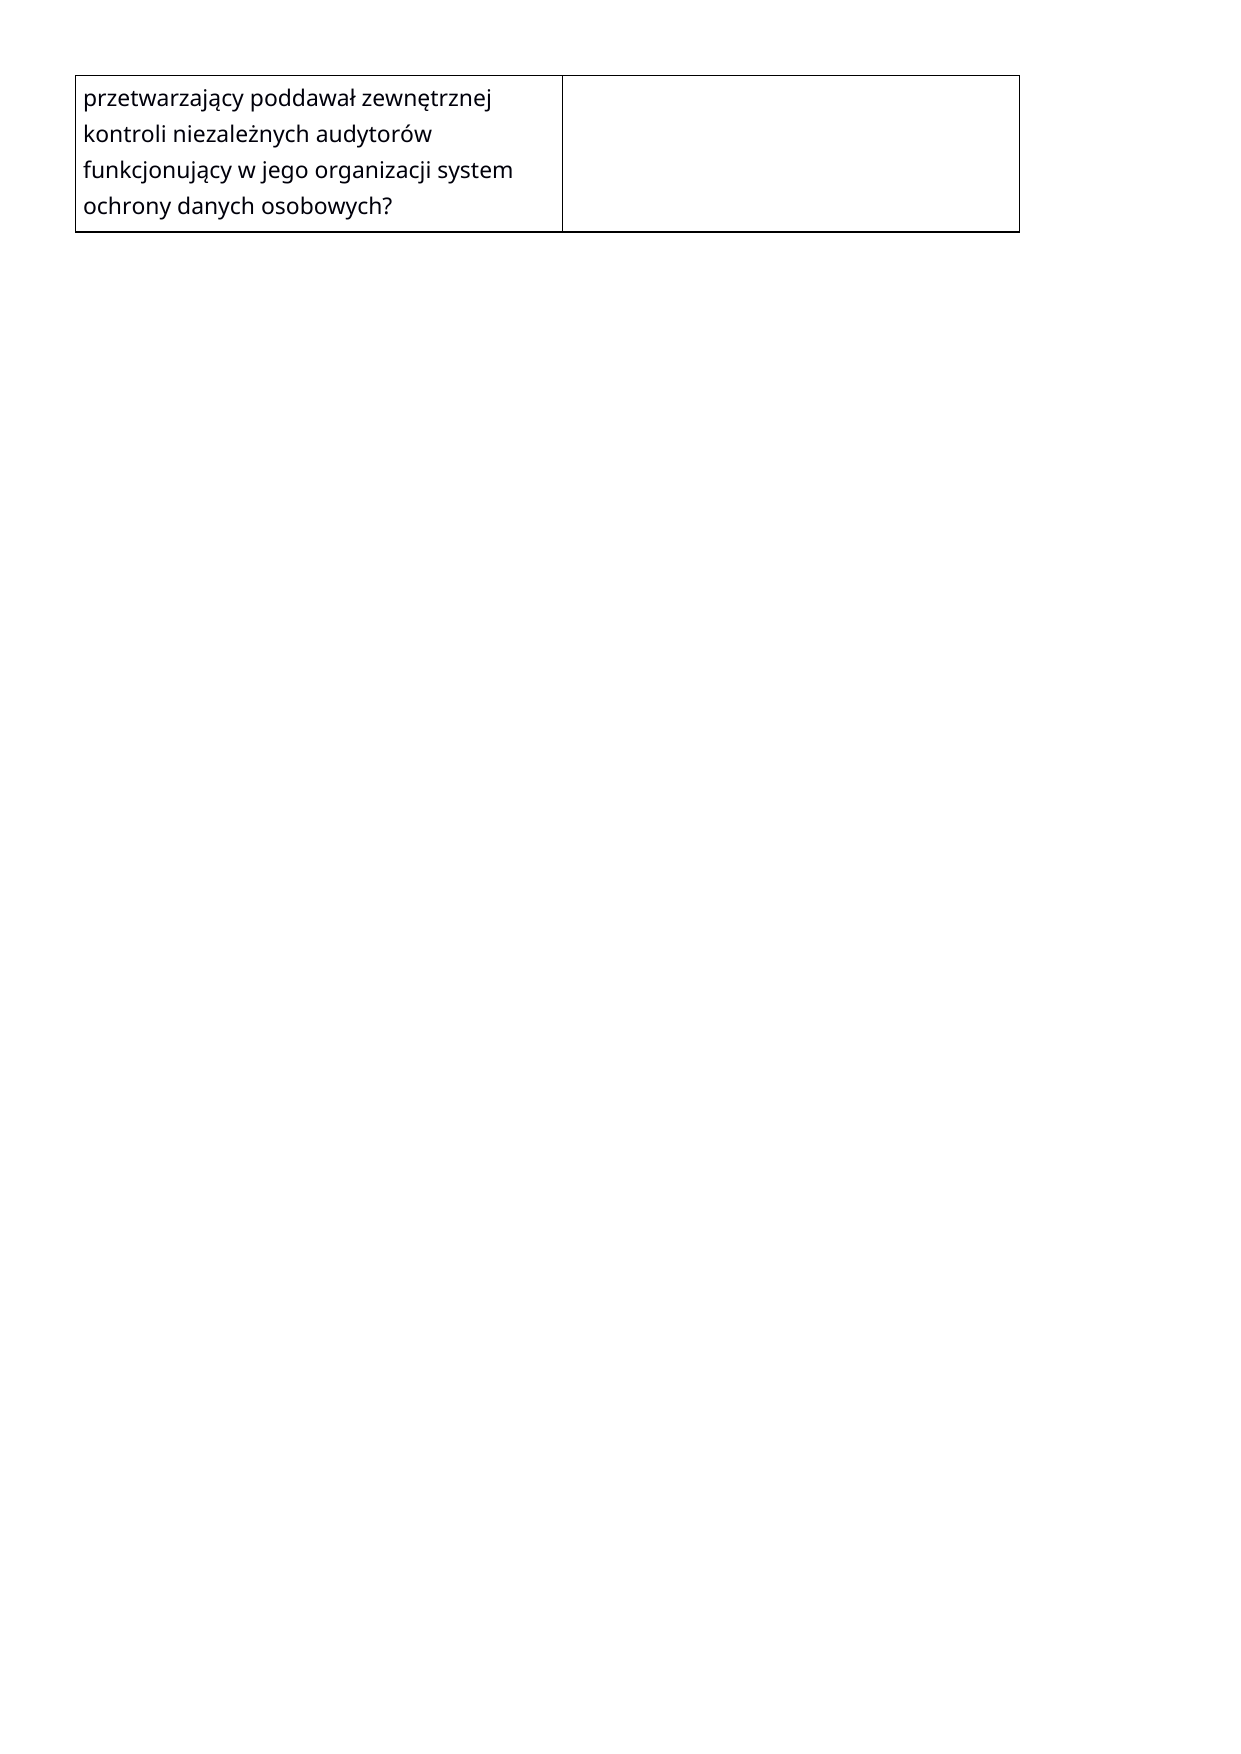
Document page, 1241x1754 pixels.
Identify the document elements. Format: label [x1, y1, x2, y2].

table_cell [76, 76, 562, 231]
table_cell [563, 76, 1019, 231]
